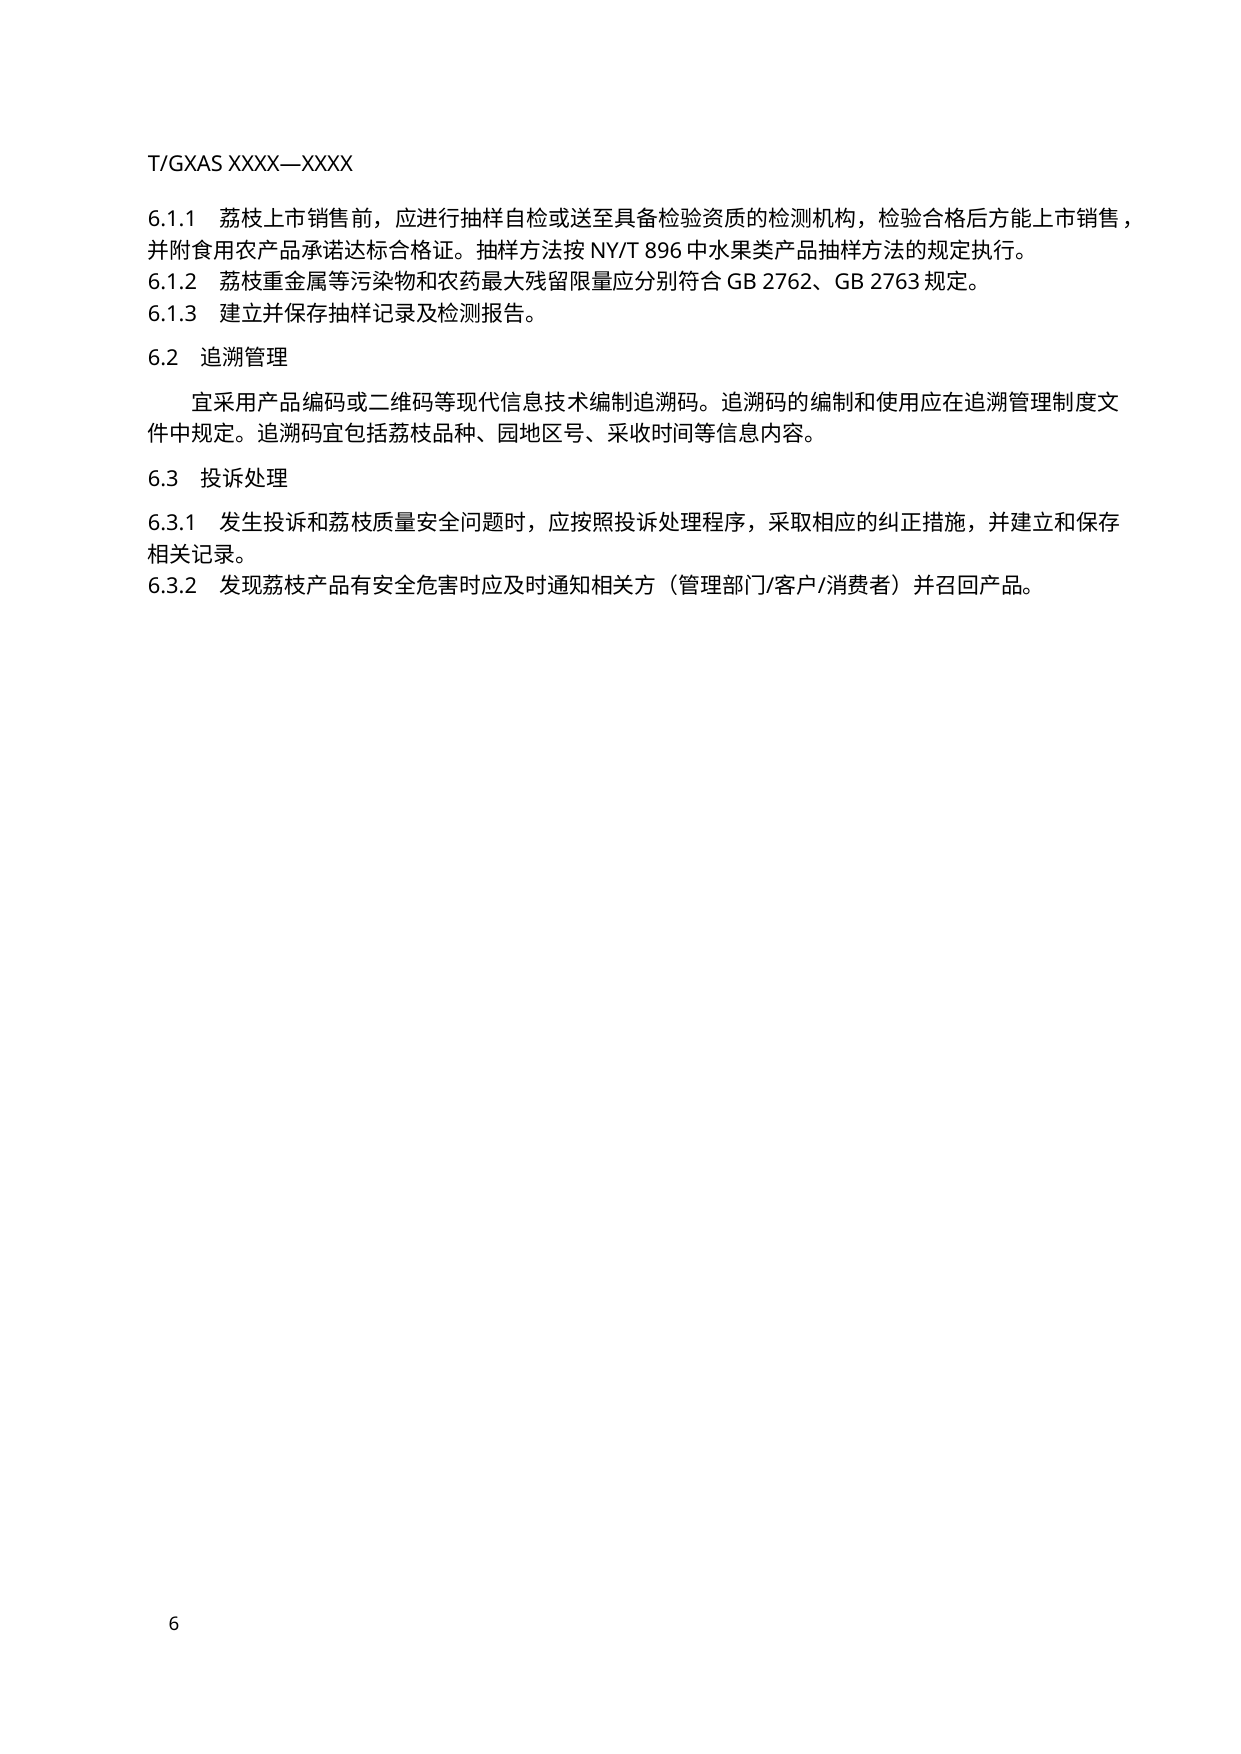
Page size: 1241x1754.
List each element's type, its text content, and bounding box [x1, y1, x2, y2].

text 荔枝上市销售前，应进行抽样自检或送至具备检验资质的检测机构，检验合格后方能上市销售，并附食用农产品承诺达标合格证。抽样方法按NY/T 896中水果类产品抽样方法的规定执行。 [148, 201, 1122, 264]
text 发现荔枝产品有安全危害时应及时通知相关方（管理部门/客户/消费者）并召回产品。 [148, 568, 1122, 600]
text 发生投诉和荔枝质量安全问题时，应按照投诉处理程序，采取相应的纠正措施，并建立和保存相关记录。 [148, 505, 1122, 568]
text 荔枝重金属等污染物和农药最大残留限量应分别符合GB 2762、GB 2763规定。 [148, 264, 1122, 296]
text 投诉处理 [148, 461, 1122, 492]
text 宜采用产品编码或二维码等现代信息技术编制追溯码。追溯码的编制和使用应在追溯管理制度文件中规定。追溯码宜包括荔枝品种、园地区号、采收时间等信息内容。 [148, 385, 1122, 448]
text 追溯管理 [148, 340, 1122, 372]
text 建立并保存抽样记录及检测报告。 [148, 296, 1122, 328]
